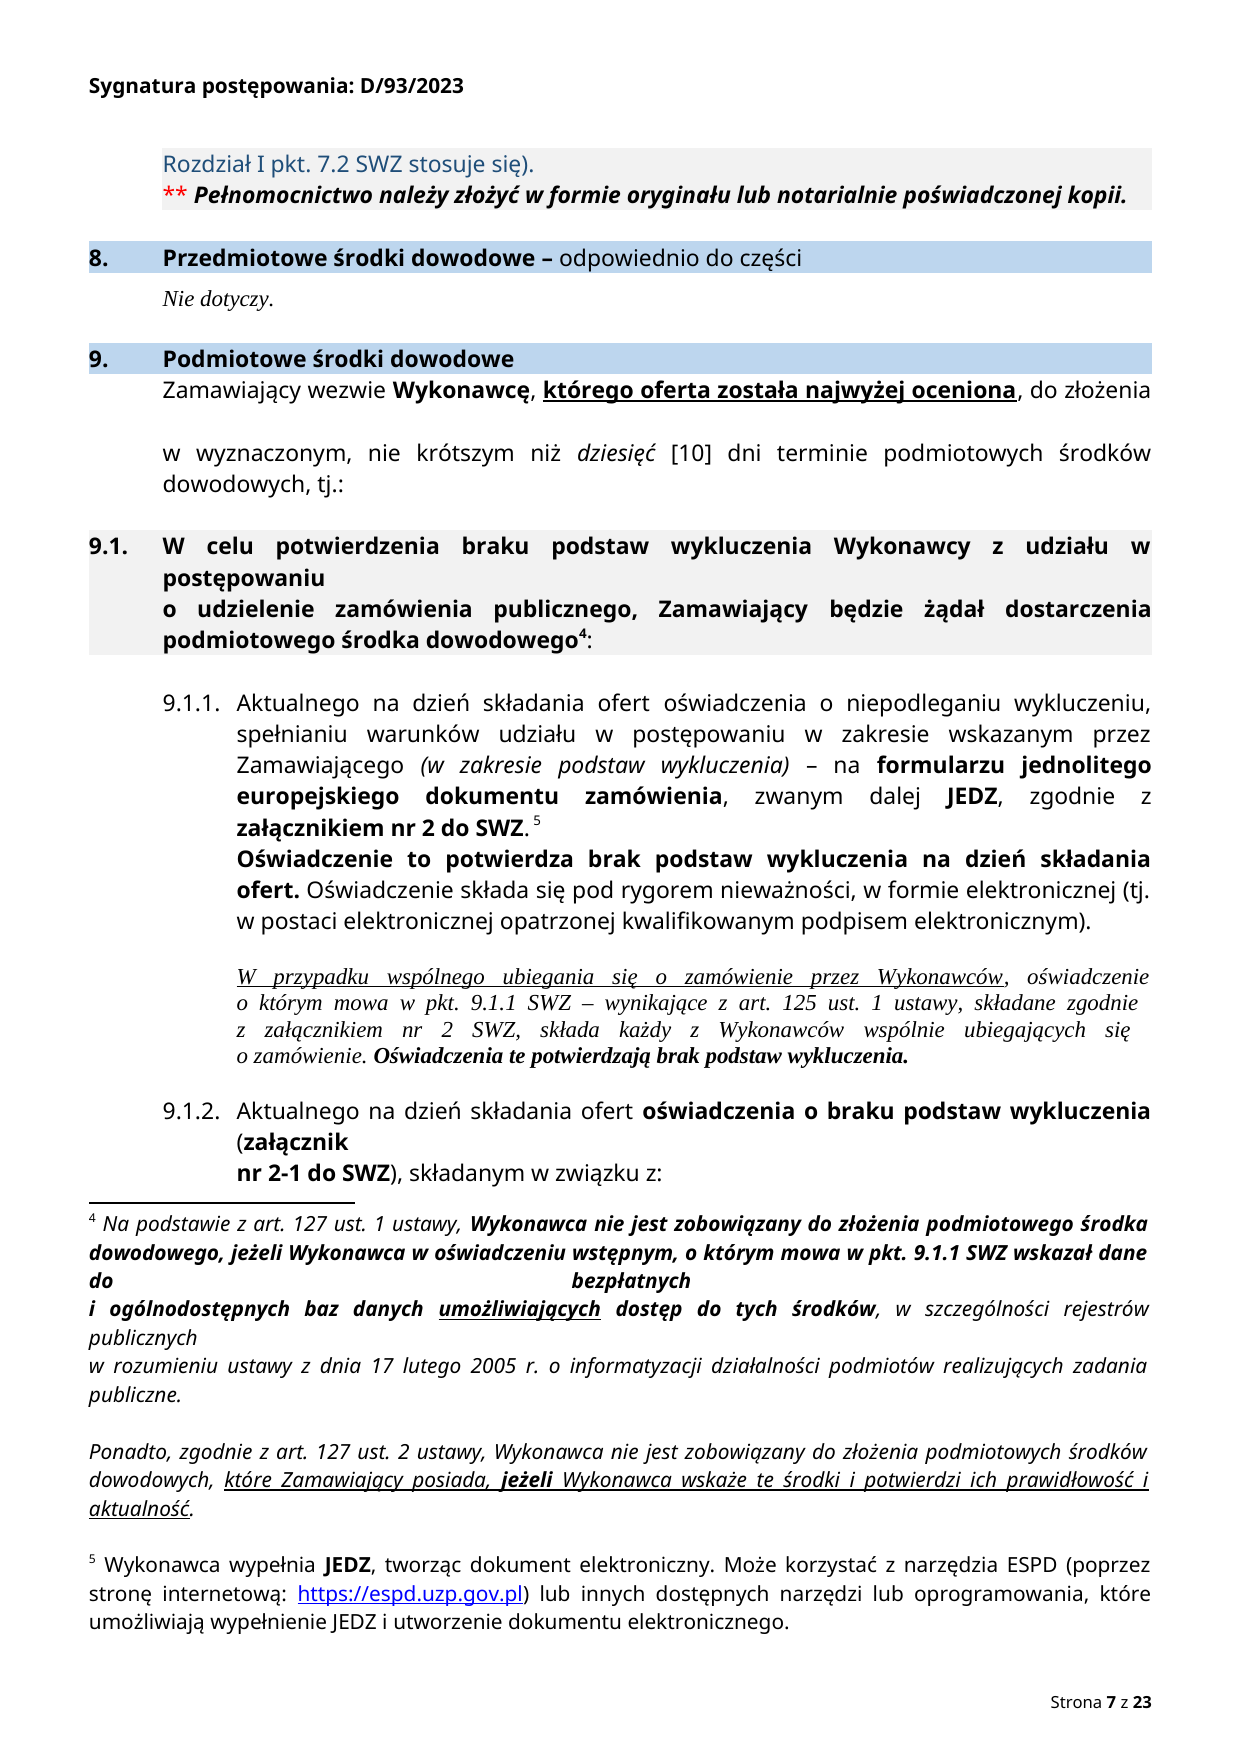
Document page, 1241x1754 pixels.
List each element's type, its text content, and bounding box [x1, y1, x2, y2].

list Podmiotowe środki dowodowe [89, 343, 1152, 374]
text Oświadczenie to potwierdza brak podstaw wykluczenia na dzień składania ofert. Oświadczenie składa się pod rygorem nieważności, w formie elektronicznej (tj. w postaci elektronicznej opatrzonej kwalifikowanym podpisem elektronicznym). [236, 843, 1152, 937]
text Nie dotyczy. [162, 285, 1152, 312]
text Rozdział I pkt. 7.2 SWZ stosuje się). [162, 148, 1152, 179]
text Zamawiający wezwie Wykonawcę, którego oferta została najwyżej oceniona, do złożenia w wyznaczonym, nie krótszym niż dziesięć [10] dni terminie podmiotowych środków dowodowych, tj.: [162, 374, 1152, 499]
list Aktualnego na dzień składania ofert oświadczenia o braku podstaw wykluczenia (załącznik nr 2-1 do SWZ), składanym w związku z: [162, 1095, 1152, 1188]
list Aktualnego na dzień składania ofert oświadczenia o niepodleganiu wykluczeniu, spełnianiu warunków udziału w postępowaniu w zakresie wskazanym przez Zamawiającego (w zakresie podstaw wykluczenia) – na formularzu jednolitego europejskiego dokumentu zamówienia, zwanym dalej JEDZ, zgodnie z załącznikiem nr 2 do SWZ. [162, 687, 1152, 843]
text W przypadku wspólnego ubiegania się o zamówienie przez Wykonawców, oświadczenie o którym mowa w pkt. 9.1.1 SWZ – wynikające z art. 125 ust. 1 ustawy, składane zgodnie z załącznikiem nr 2 SWZ, składa każdy z Wykonawców wspólnie ubiegających się o zamówienie. Oświadczenia te potwierdzają brak podstaw wykluczenia. [236, 963, 1152, 1068]
list Przedmiotowe środki dowodowe – odpowiednio do części [89, 241, 1152, 273]
list W celu potwierdzenia braku podstaw wykluczenia Wykonawcy z udziału w postępowaniu o udzielenie zamówienia publicznego, Zamawiający będzie żądał dostarczenia podmiotowego środka dowodowego: [89, 530, 1152, 655]
text ** Pełnomocnictwo należy złożyć w formie oryginału lub notarialnie poświadczonej kopii. [162, 179, 1152, 210]
